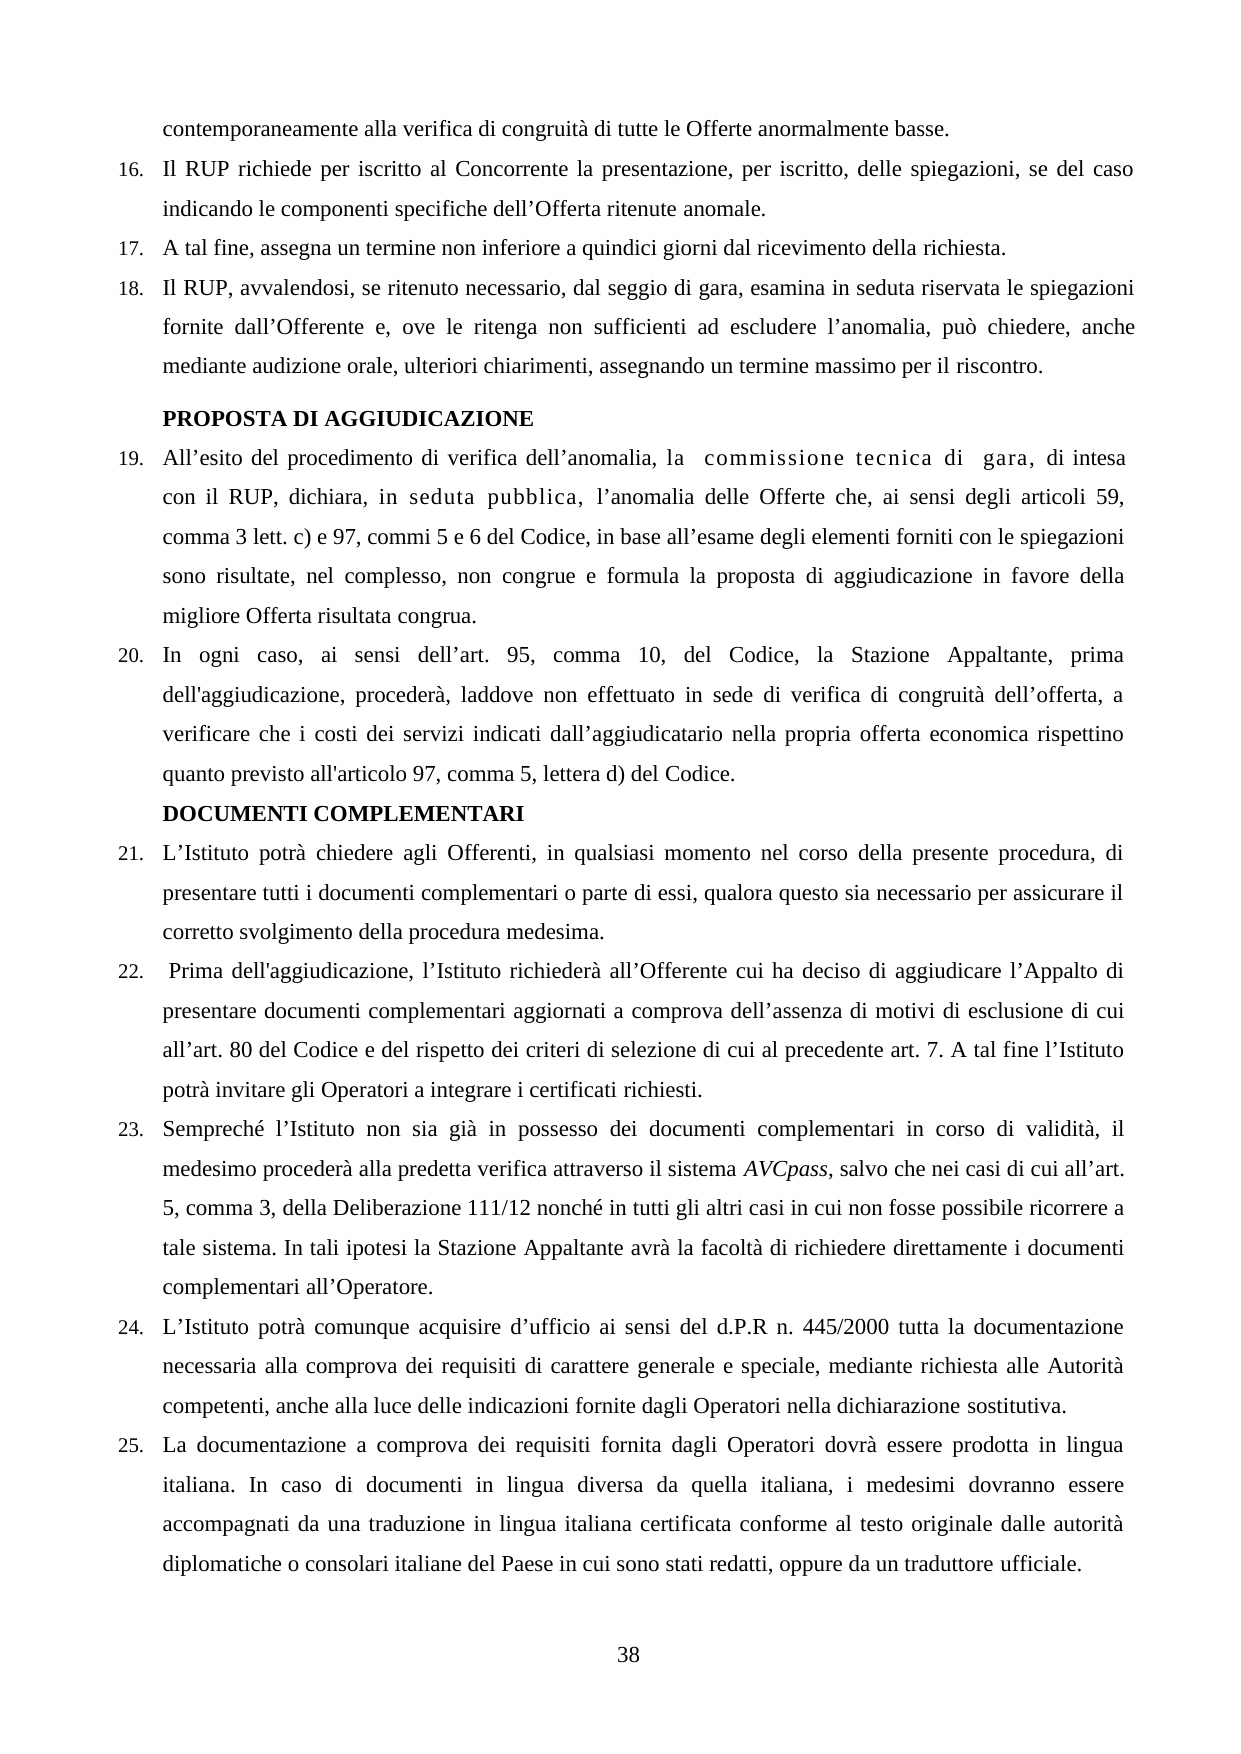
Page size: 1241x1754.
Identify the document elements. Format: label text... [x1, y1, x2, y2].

list Sempreché l’Istituto non sia già in possesso dei documenti complementari in corso di validità, il medesimo procederà alla predetta verifica attraverso il sistema AVCpass, salvo che nei casi di cui all’art. 5, comma 3, della Deliberazione 111/12 nonché in tutti gli altri casi in cui non fosse possibile ricorrere a tale sistema. In tali ipotesi la Stazione Appaltante avrà la facoltà di richiedere direttamente i documenti complementari all’Operatore. [118, 1115, 1126, 1300]
subtitle PROPOSTA DI AGGIUDICAZIONE [162, 405, 1151, 431]
text contemporaneamente alla verifica di congruità di tutte le Offerte anormalmente basse. [162, 115, 1151, 142]
list In ogni caso, ai sensi dell’art. 95, comma 10, del Codice, la Stazione Appaltante, prima dell'aggiudicazione, procederà, laddove non effettuato in sede di verifica di congruità dell’offerta, a verificare che i costi dei servizi indicati dall’aggiudicatario nella propria offerta economica rispettino quanto previsto all'articolo 97, comma 5, lettera d) del Codice. [118, 642, 1126, 786]
subtitle DOCUMENTI COMPLEMENTARI [162, 800, 1151, 826]
list La documentazione a comprova dei requisiti fornita dagli Operatori dovrà essere prodotta in lingua italiana. In caso di documenti in lingua diversa da quella italiana, i medesimi dovranno essere accompagnati da una traduzione in lingua italiana certificata conforme al testo originale dalle autorità diplomatiche o consolari italiane del Paese in cui sono stati redatti, oppure da un traduttore ufficiale. [118, 1431, 1126, 1576]
list L’Istituto potrà chiedere agli Offerenti, in qualsiasi momento nel corso della presente procedura, di presentare tutti i documenti complementari o parte di essi, qualora questo sia necessario per assicurare il corretto svolgimento della procedura medesima. [118, 839, 1126, 944]
list All’esito del procedimento di verifica dell’anomalia, la commissione tecnica di gara, di intesa con il RUP, dichiara, in seduta pubblica, l’anomalia delle Offerte che, ai sensi degli articoli 59, comma 3 lett. c) e 97, commi 5 e 6 del Codice, in base all’esame degli elementi forniti con le spiegazioni sono risultate, nel complesso, non congrue e formula la proposta di aggiudicazione in favore della migliore Offerta risultata congrua. [118, 444, 1126, 628]
list Il RUP, avvalendosi, se ritenuto necessario, dal seggio di gara, esamina in seduta riservata le spiegazioni fornite dall’Offerente e, ove le ritenga non sufficienti ad escludere l’anomalia, può chiedere, anche mediante audizione orale, ulteriori chiarimenti, assegnando un termine massimo per il riscontro. [118, 274, 1137, 379]
list A tal fine, assegna un termine non inferiore a quindici giorni dal ricevimento della richiesta. [118, 234, 1151, 261]
list Prima dell'aggiudicazione, l’Istituto richiederà all’Offerente cui ha deciso di aggiudicare l’Appalto di presentare documenti complementari aggiornati a comprova dell’assenza di motivi di esclusione di cui all’art. 80 del Codice e del rispetto dei criteri di selezione di cui al precedente art. 7. A tal fine l’Istituto potrà invitare gli Operatori a integrare i certificati richiesti. [118, 957, 1126, 1102]
list Il RUP richiede per iscritto al Concorrente la presentazione, per iscritto, delle spiegazioni, se del caso indicando le componenti specifiche dell’Offerta ritenute anomale. [118, 155, 1136, 221]
list L’Istituto potrà comunque acquisire d’ufficio ai sensi del d.P.R n. 445/2000 tutta la documentazione necessaria alla comprova dei requisiti di carattere generale e speciale, mediante richiesta alle Autorità competenti, anche alla luce delle indicazioni fornite dagli Operatori nella dichiarazione sostitutiva. [118, 1313, 1126, 1418]
